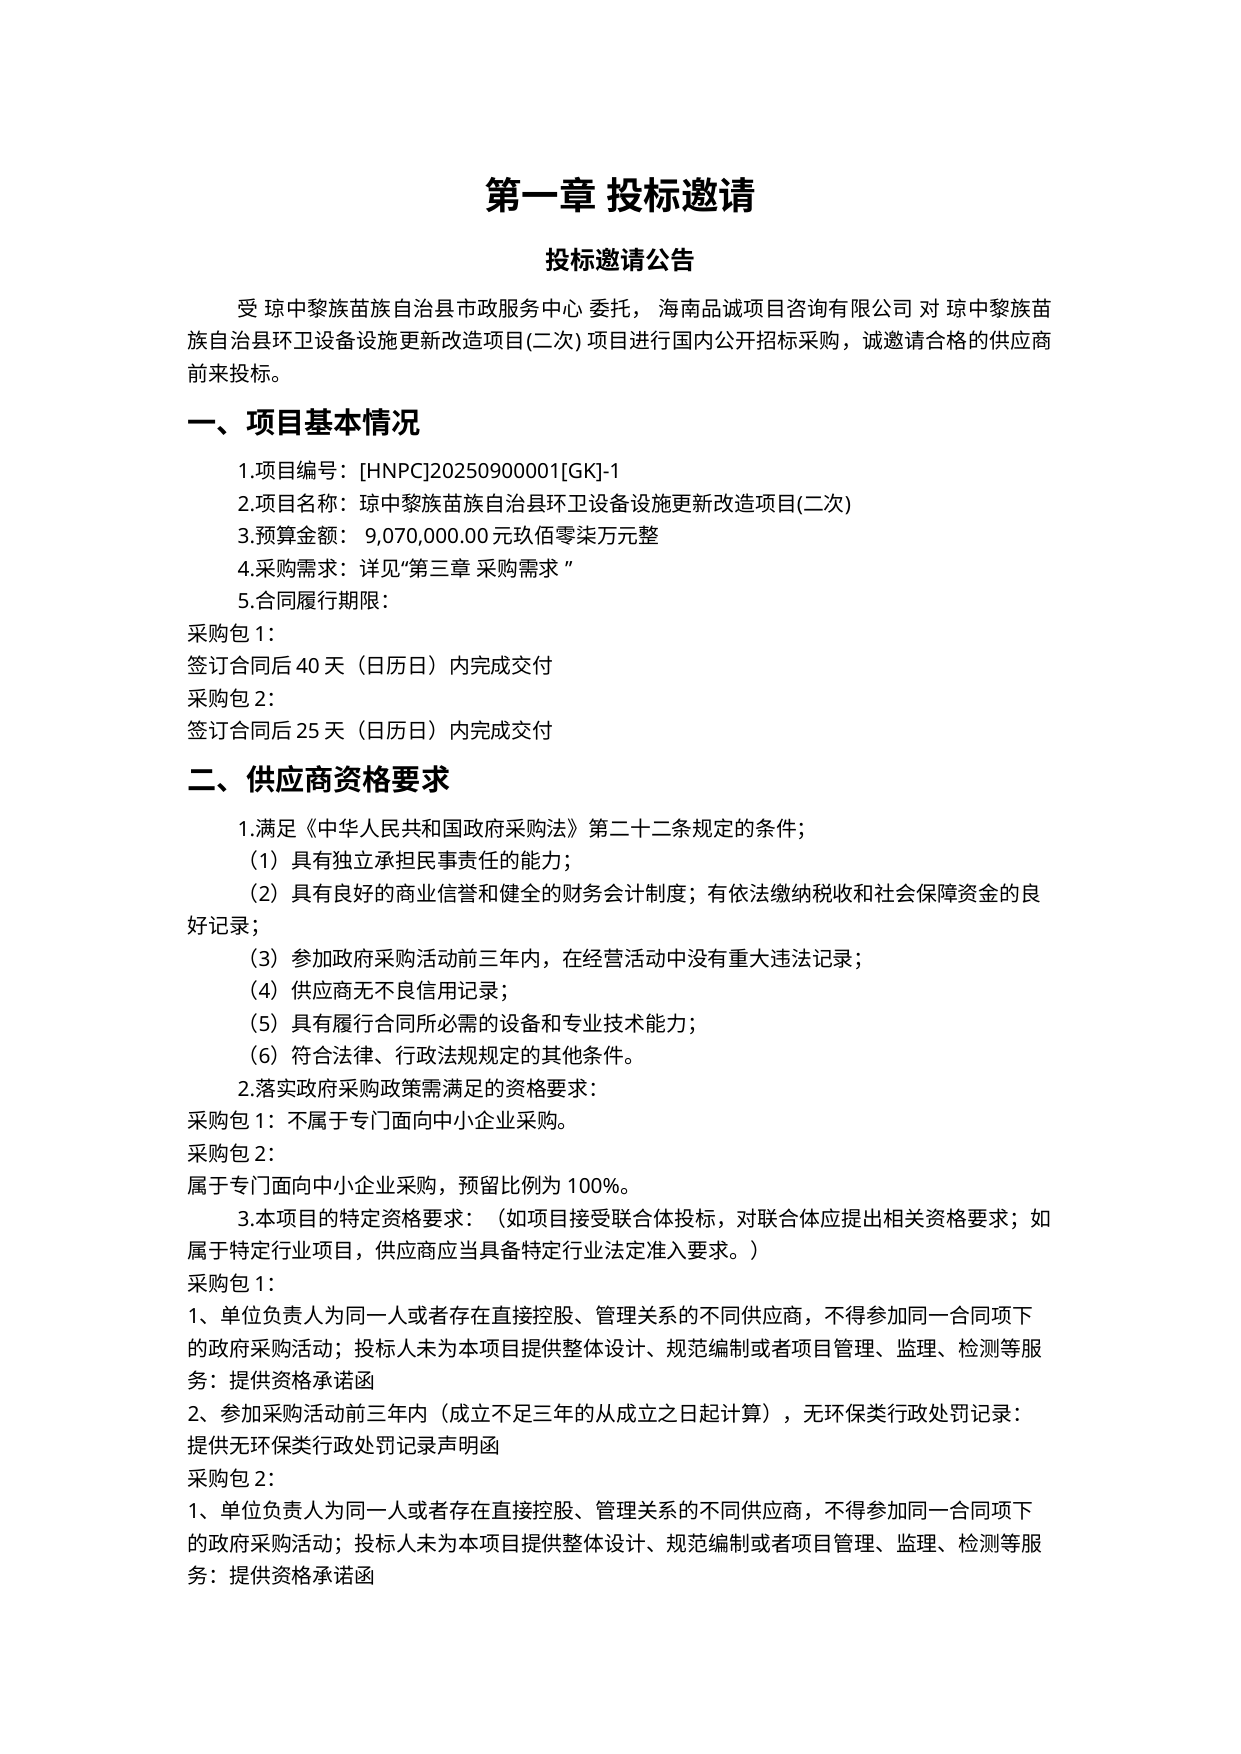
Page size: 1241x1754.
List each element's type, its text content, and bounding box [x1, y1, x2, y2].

text 采购包2： [187, 682, 1053, 714]
text 投标邀请公告 [187, 227, 1053, 292]
text 1、单位负责人为同一人或者存在直接控股、管理关系的不同供应商，不得参加同一合同项下的政府采购活动；投标人未为本项目提供整体设计、规范编制或者项目管理、监理、检测等服务：提供资格承诺函 [187, 1299, 1053, 1397]
text 签订合同后40天（日历日）内完成交付 [187, 649, 1053, 682]
text 采购包2： [187, 1137, 1053, 1169]
text 采购包1：不属于专门面向中小企业采购。 [187, 1104, 1053, 1137]
text 一、项目基本情况 [187, 389, 1053, 454]
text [187, 1397, 1053, 1462]
text 1.项目编号：[HNPC]20250900001[GK]-1 [187, 454, 1053, 487]
text （4）供应商无不良信用记录； [187, 974, 1053, 1007]
text 采购包1： [187, 617, 1053, 649]
text 2.项目名称：琼中黎族苗族自治县环卫设备设施更新改造项目(二次) [187, 487, 1053, 519]
text 5.合同履行期限： [187, 584, 1053, 617]
text 3.本项目的特定资格要求：（如项目接受联合体投标，对联合体应提出相关资格要求；如属于特定行业项目，供应商应当具备特定行业法定准入要求。） [187, 1202, 1053, 1267]
text 第一章 投标邀请 [187, 162, 1053, 227]
text 签订合同后25天（日历日）内完成交付 [187, 714, 1053, 747]
text 采购包1： [187, 1267, 1053, 1299]
text 4.采购需求：详见“第三章 采购需求 ” [187, 552, 1053, 584]
text （2）具有良好的商业信誉和健全的财务会计制度；有依法缴纳税收和社会保障资金的良好记录； [187, 877, 1053, 942]
text 1、单位负责人为同一人或者存在直接控股、管理关系的不同供应商，不得参加同一合同项下的政府采购活动；投标人未为本项目提供整体设计、规范编制或者项目管理、监理、检测等服务：提供资格承诺函 [187, 1494, 1053, 1592]
text （3）参加政府采购活动前三年内，在经营活动中没有重大违法记录； [187, 942, 1053, 974]
text 二、供应商资格要求 [187, 747, 1053, 812]
text 2.落实政府采购政策需满足的资格要求： [187, 1072, 1053, 1104]
text 采购包2： [187, 1462, 1053, 1494]
text （6）符合法律、行政法规规定的其他条件。 [187, 1039, 1053, 1072]
text （5）具有履行合同所必需的设备和专业技术能力； [187, 1007, 1053, 1039]
text 1.满足《中华人民共和国政府采购法》第二十二条规定的条件； [187, 812, 1053, 844]
text 属于专门面向中小企业采购，预留比例为100%。 [187, 1169, 1053, 1202]
text 受 琼中黎族苗族自治县市政服务中心 委托， 海南品诚项目咨询有限公司 对 琼中黎族苗族自治县环卫设备设施更新改造项目(二次) 项目进行国内公开招标采购，诚邀请合格的供应商前来投标。 [187, 292, 1053, 389]
text （1）具有独立承担民事责任的能力； [187, 844, 1053, 877]
text 3.预算金额： 9,070,000.00元玖佰零柒万元整 [187, 519, 1053, 552]
